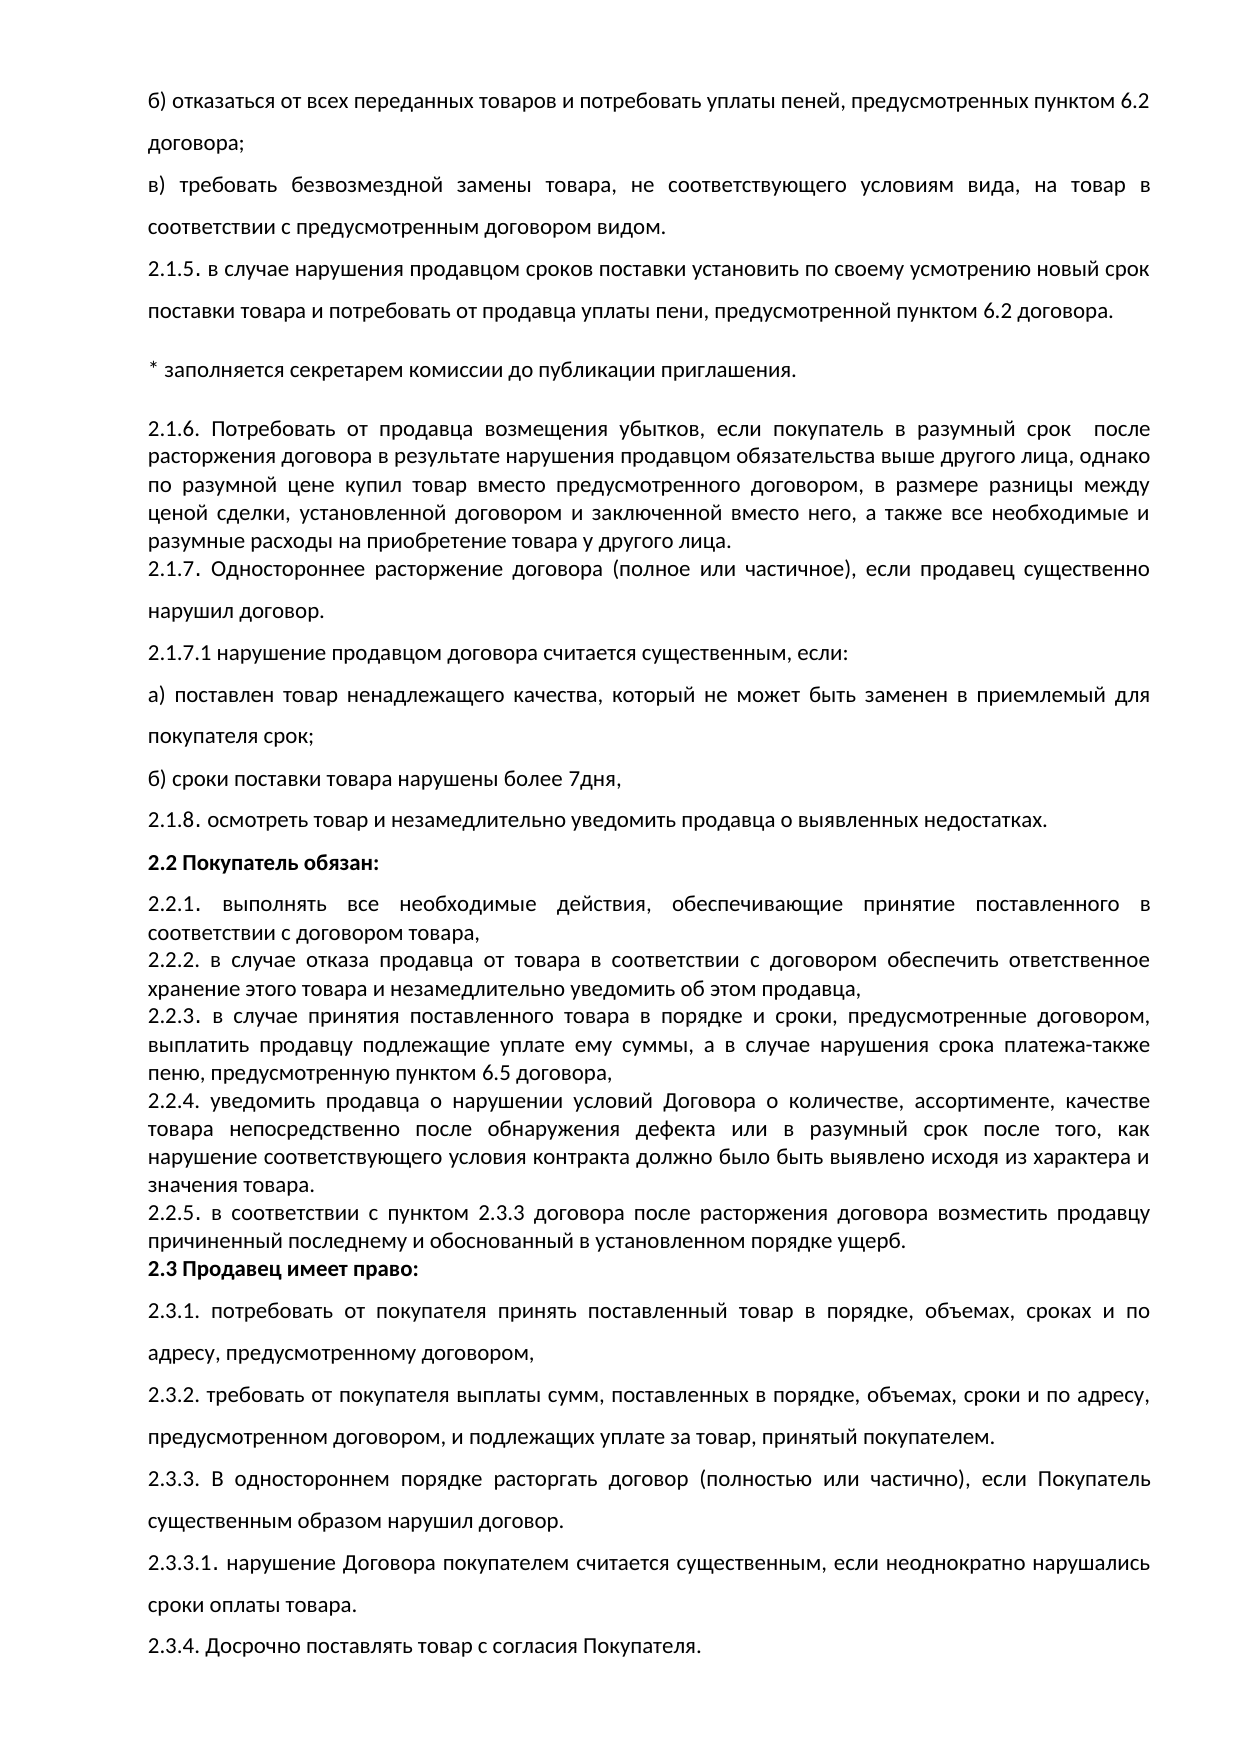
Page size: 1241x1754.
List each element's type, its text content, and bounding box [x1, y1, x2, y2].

list 2.1.7․ Одностороннее расторжение договора (полное или частичное), если продавец существенно нарушил договор. [148, 554, 1152, 624]
list а) поставлен товар ненадлежащего качества, который не может быть заменен в приемлемый для покупателя срок; [148, 680, 1152, 750]
list 2.2.3․ в случае принятия поставленного товара в порядке и сроки, предусмотренные договором, выплатить продавцу подлежащие уплате ему суммы, а в случае нарушения срока платежа-также пеню, предусмотренную пунктом 6.5 договора, [148, 1002, 1152, 1086]
text * заполняется секретарем комиссии до публикации приглашения. [148, 355, 1152, 383]
list б) отказаться от всех переданных товаров и потребовать уплаты пеней, предусмотренных пунктом 6.2 договора; [148, 86, 1152, 156]
list 2.3.2. требовать от покупателя выплаты сумм, поставленных в порядке, объемах, сроки и по адресу, предусмотренном договором, и подлежащих уплате за товар, принятый покупателем. [148, 1380, 1152, 1450]
list 2.1.8․ осмотреть товар и незамедлительно уведомить продавца о выявленных недостатках. [148, 806, 1152, 834]
list 2.2.5․ в соответствии с пунктом 2.3.3 договора после расторжения договора возместить продавцу причиненный последнему и обоснованный в установленном порядке ущерб. [148, 1198, 1152, 1254]
text 2.3.3. В одностороннем порядке расторгать договор (полностью или частично), если Покупатель существенным образом нарушил договор. [148, 1464, 1152, 1534]
text 2.1.6. Потребовать от продавца возмещения убытков, если покупатель в разумный срок после расторжения договора в результате нарушения продавцом обязательства выше другого лица, однако по разумной цене купил товар вместо предусмотренного договором, в размере разницы между ценой сделки, установленной договором и заключенной вместо него, а также все необходимые и разумные расходы на приобретение товара у другого лица. [148, 414, 1152, 554]
list 2.3 Продавец имеет право: [148, 1254, 1152, 1282]
list 2.1.5․ в случае нарушения продавцом сроков поставки установить по своему усмотрению новый срок поставки товара и потребовать от продавца уплаты пени, предусмотренной пунктом 6.2 договора. [148, 254, 1152, 324]
list 2.2.2. в случае отказа продавца от товара в соответствии с договором обеспечить ответственное хранение этого товара и незамедлительно уведомить об этом продавца, [148, 946, 1152, 1002]
list в) требовать безвозмездной замены товара, не соответствующего условиям вида, на товар в соответствии с предусмотренным договором видом. [148, 170, 1152, 240]
list 2.3.1. потребовать от покупателя принять поставленный товар в порядке, объемах, сроках и по адресу, предусмотренному договором, [148, 1296, 1152, 1366]
list 2.2.1․ выполнять все необходимые действия, обеспечивающие принятие поставленного в соответствии с договором товара, [148, 889, 1152, 946]
list б) сроки поставки товара нарушены более 7дня, [148, 764, 1152, 792]
list 2.2 Покупатель обязан: [148, 848, 1152, 876]
text 2.3.4. Досрочно поставлять товар с согласия Покупателя. [148, 1632, 1152, 1660]
list 2.2.4. уведомить продавца о нарушении условий Договора о количестве, ассортименте, качестве товара непосредственно после обнаружения дефекта или в разумный срок после того, как нарушение соответствующего условия контракта должно было быть выявлено исходя из характера и значения товара. [148, 1086, 1152, 1198]
list 2.1.7.1 нарушение продавцом договора считается существенным, если: [148, 638, 1152, 666]
text 2.3.3.1․ нарушение Договора покупателем считается существенным, если неоднократно нарушались сроки оплаты товара. [148, 1548, 1152, 1618]
